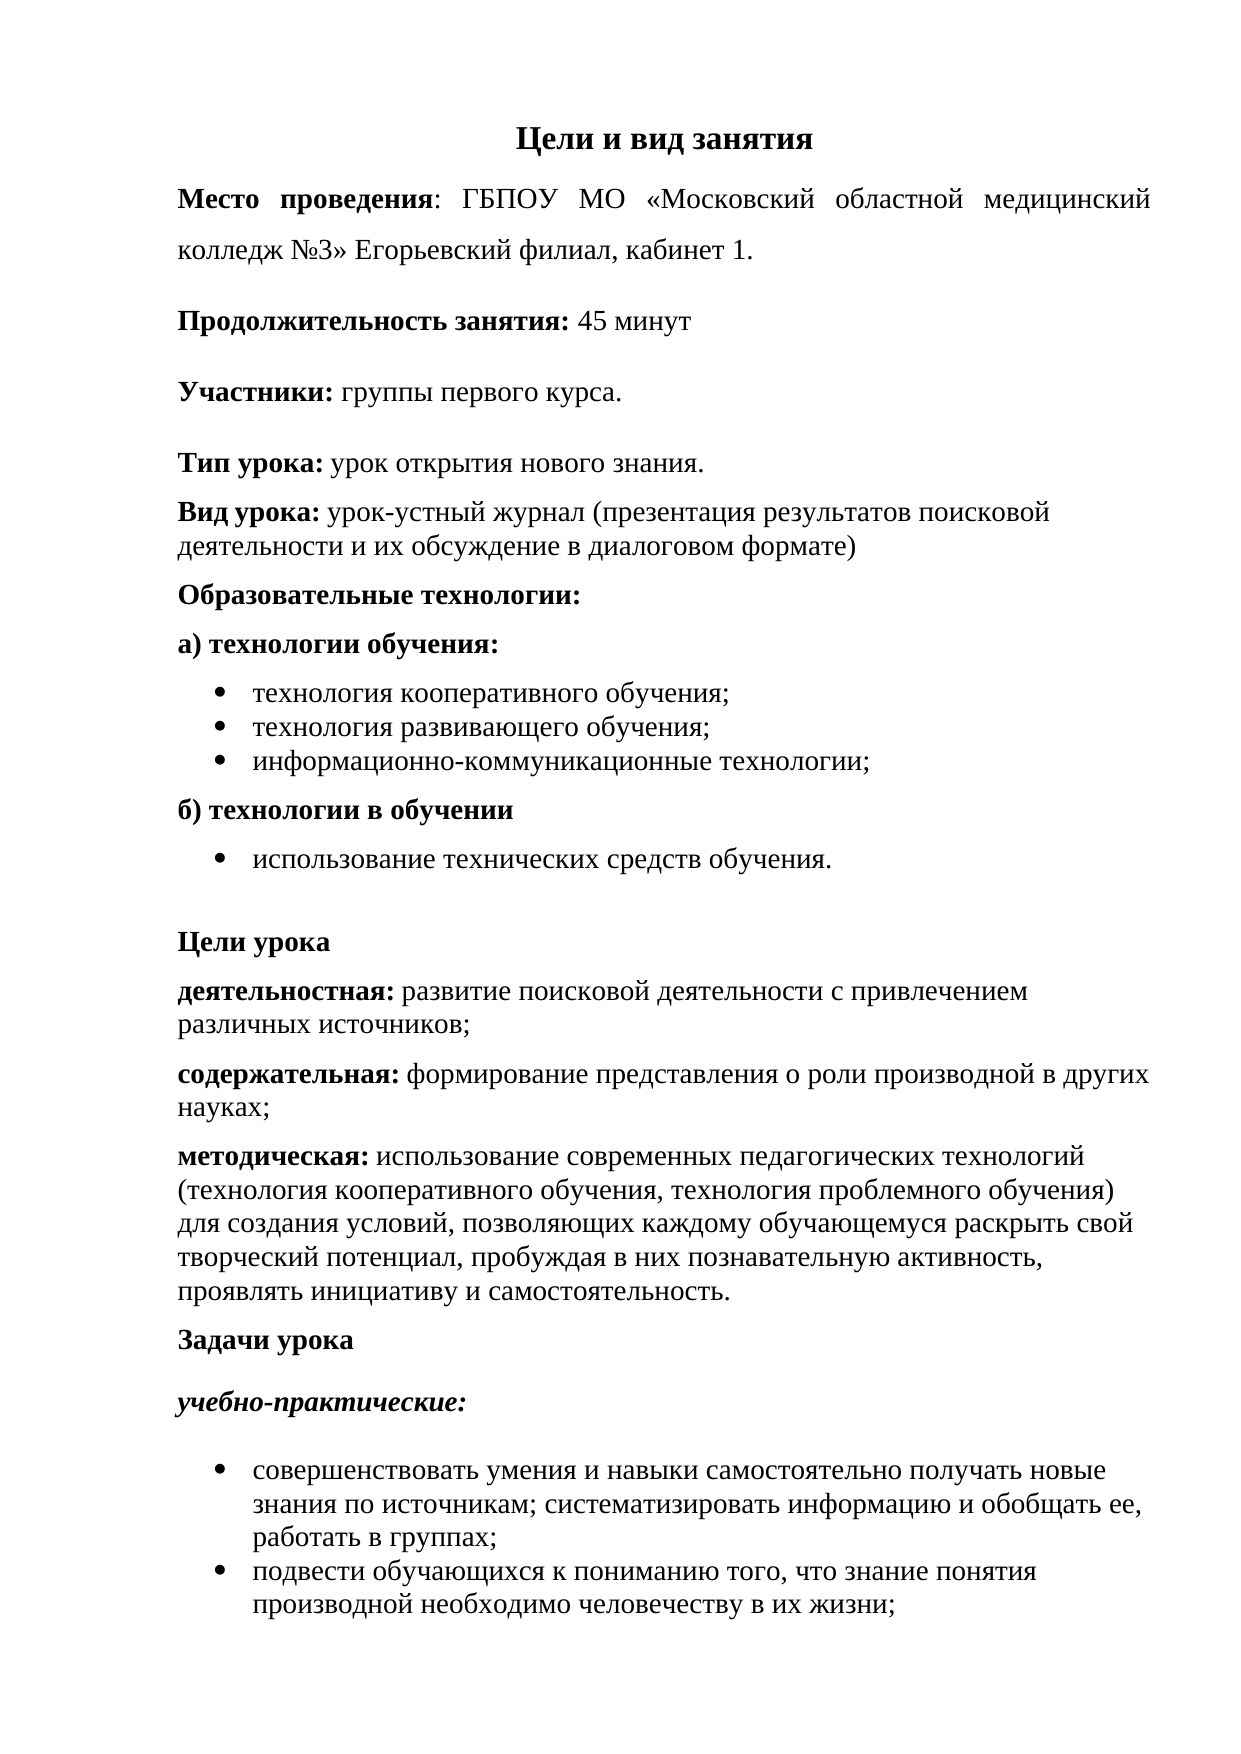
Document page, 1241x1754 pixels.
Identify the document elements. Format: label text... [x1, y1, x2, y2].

text содержательная: формирование представления о роли производной в других науках; [177, 1056, 1152, 1123]
list технология кооперативного обучения; [215, 675, 1152, 709]
list технология развивающего обучения; [215, 709, 1152, 743]
text б) технологии в обучении [177, 792, 1152, 826]
text Участники: группы первого курса. [177, 374, 1152, 408]
list подвести обучающихся к пониманию того, что знание понятия производной необходимо человечеству в их жизни; [215, 1553, 1152, 1620]
text Задачи урока [177, 1322, 1152, 1355]
text Продолжительность занятия: 45 минут [177, 303, 1152, 336]
text Цели и вид занятия [177, 118, 1152, 156]
text а) технологии обучения: [177, 626, 1152, 660]
text Вид урока: урок-устный журнал (презентация результатов поисковой деятельности и их обсуждение в диалоговом формате) [177, 494, 1152, 561]
list совершенствовать умения и навыки самостоятельно получать новые знания по источникам; систематизировать информацию и обобщать ее, работать в группах; [215, 1452, 1152, 1553]
text Цели урока [177, 924, 1152, 957]
text методическая: использование современных педагогических технологий (технология кооперативного обучения, технология проблемного обучения) для создания условий, позволяющих каждому обучающемуся раскрыть свой творческий потенциал, пробуждая в них познавательную активность, проявлять инициативу и самостоятельность. [177, 1138, 1152, 1306]
text Образовательные технологии: [177, 577, 1152, 611]
text учебно-практические: [177, 1384, 1152, 1418]
text Место проведения: ГБПОУ МО «Московский областной медицинский колледж №3» Егорьевский филиал, кабинет 1. [177, 181, 1152, 265]
list использование технических средств обучения. [215, 841, 1152, 875]
list информационно-коммуникационные технологии; [215, 743, 1152, 776]
text Тип урока: урок открытия нового знания. [177, 445, 1152, 479]
text деятельностная: развитие поисковой деятельности с привлечением различных источников; [177, 973, 1152, 1040]
